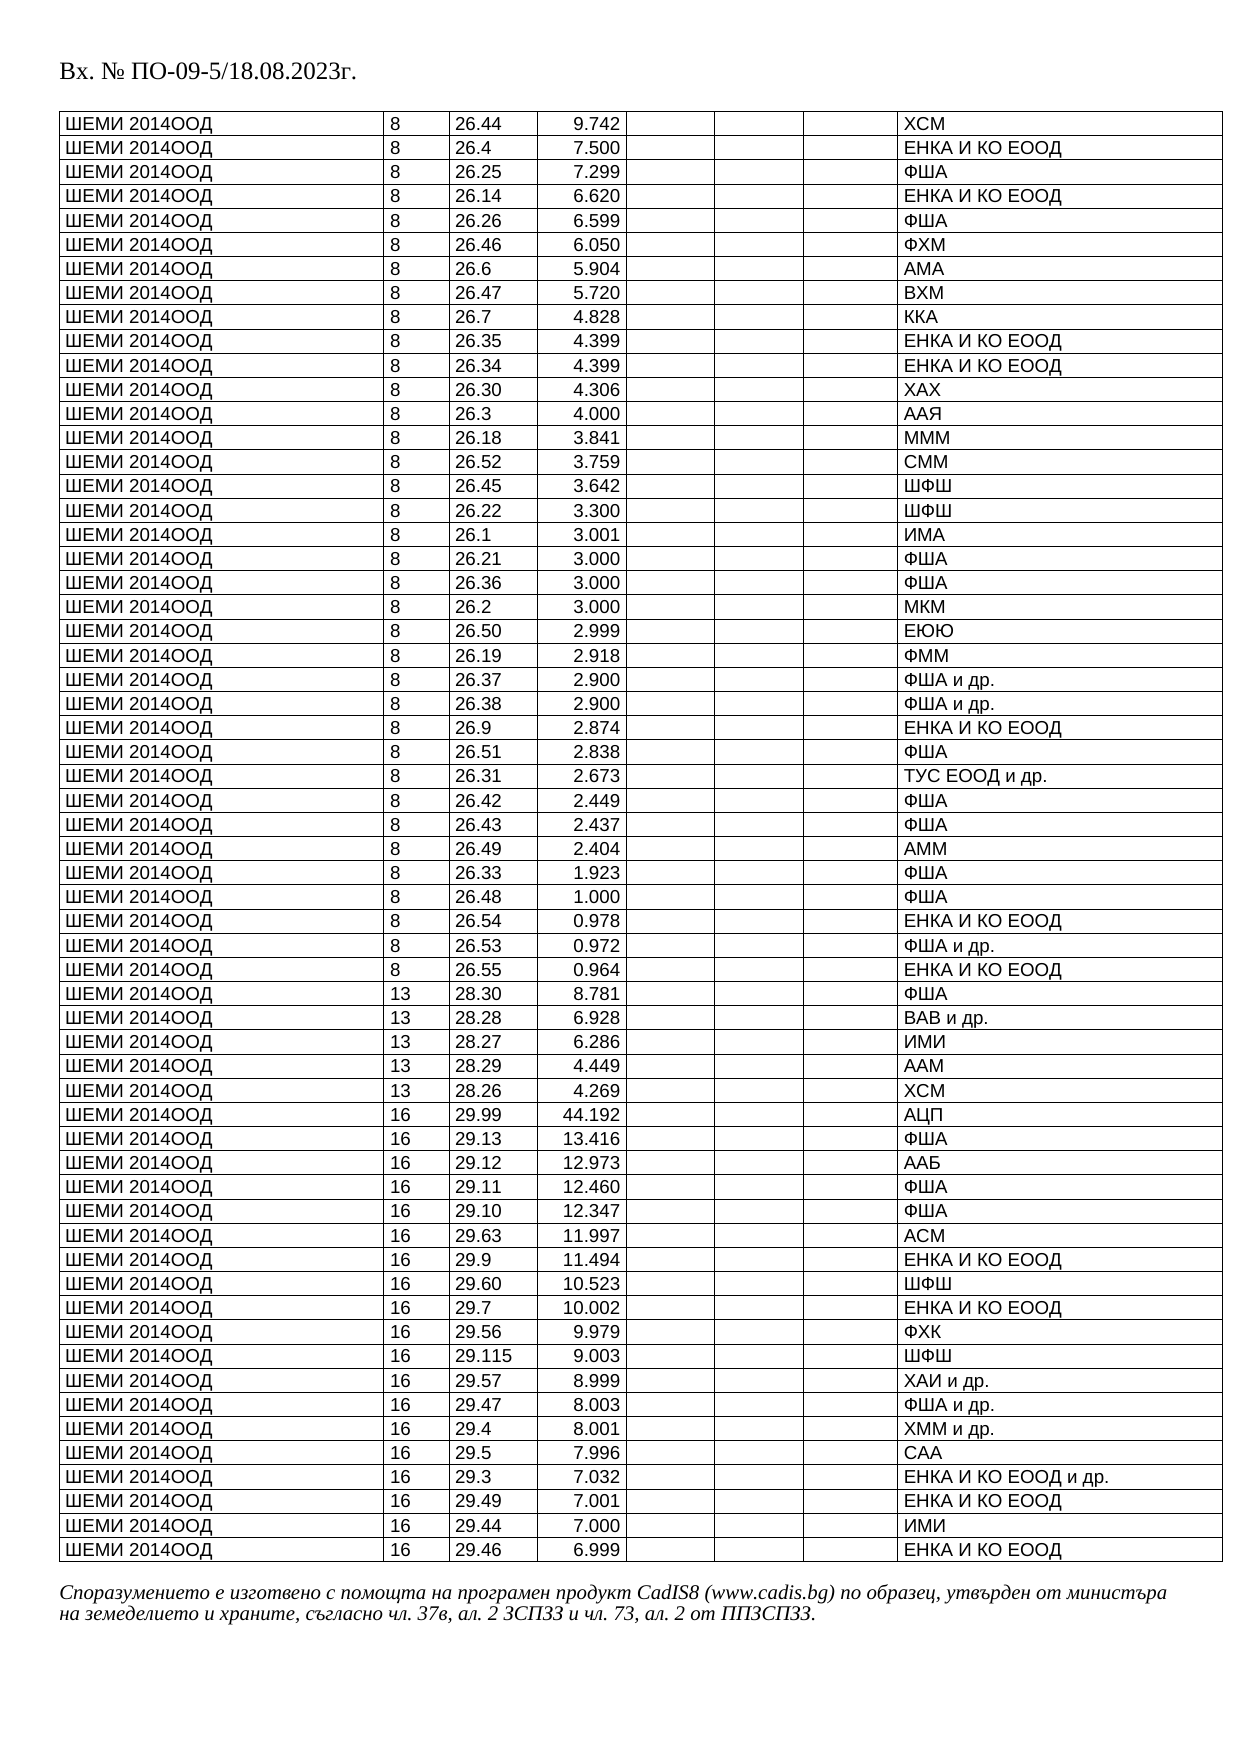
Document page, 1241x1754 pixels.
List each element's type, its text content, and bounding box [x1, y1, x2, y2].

table_cell [627, 934, 714, 957]
table_cell ЕНКА И КО ЕООД [898, 716, 1222, 739]
table_cell ШЕМИ 2014ООД [60, 1369, 383, 1392]
table_cell 6.050 [538, 233, 626, 256]
table_cell ШЕМИ 2014ООД [60, 644, 383, 667]
table_cell 26.45 [450, 475, 537, 498]
table_cell 26.54 [450, 910, 537, 933]
table_cell ШЕМИ 2014ООД [60, 789, 383, 812]
table_cell [627, 160, 714, 183]
table_cell 16 [384, 1345, 449, 1368]
table_cell [715, 136, 803, 159]
table_cell 26.25 [450, 160, 537, 183]
table_cell [804, 910, 897, 933]
table_cell 26.31 [450, 765, 537, 788]
table_cell [804, 112, 897, 135]
table_cell [804, 1441, 897, 1464]
table_cell 16 [384, 1272, 449, 1295]
table_cell ШЕМИ 2014ООД [60, 1465, 383, 1488]
table_cell 26.34 [450, 354, 537, 377]
table_cell 5.720 [538, 281, 626, 304]
table_cell АММ [898, 837, 1222, 860]
table_cell [627, 1200, 714, 1223]
table_cell [804, 1538, 897, 1561]
table_cell ШЕМИ 2014ООД [60, 257, 383, 280]
table_cell [627, 112, 714, 135]
table_cell 8 [384, 716, 449, 739]
table_cell 8 [384, 378, 449, 401]
table_cell ШЕМИ 2014ООД [60, 837, 383, 860]
table_cell ЕНКА И КО ЕООД [898, 354, 1222, 377]
table_cell 8 [384, 136, 449, 159]
table_cell 29.44 [450, 1514, 537, 1537]
table_cell 8 [384, 233, 449, 256]
table_cell 8 [384, 112, 449, 135]
table_cell 0.978 [538, 910, 626, 933]
table_cell 29.56 [450, 1320, 537, 1343]
table_cell [715, 112, 803, 135]
table_cell 26.44 [450, 112, 537, 135]
table_cell ШФШ [898, 1272, 1222, 1295]
table_cell [627, 861, 714, 884]
table_cell ФША и др. [898, 668, 1222, 691]
table_cell [715, 716, 803, 739]
table_cell 6.999 [538, 1538, 626, 1561]
table_cell [627, 910, 714, 933]
table_cell ШЕМИ 2014ООД [60, 233, 383, 256]
table_cell 2.404 [538, 837, 626, 860]
table_cell ЕНКА И КО ЕООД [898, 1490, 1222, 1513]
table_cell 8 [384, 885, 449, 908]
table_cell 8 [384, 330, 449, 353]
table_cell [715, 450, 803, 473]
table_cell 26.21 [450, 547, 537, 570]
table_cell ШФШ [898, 475, 1222, 498]
table_cell 2.999 [538, 620, 626, 643]
table_cell 16 [384, 1514, 449, 1537]
table_cell САА [898, 1441, 1222, 1464]
table_cell [627, 1224, 714, 1247]
table_cell ФША [898, 740, 1222, 763]
table_cell [804, 209, 897, 232]
table_cell [715, 1441, 803, 1464]
table_cell [804, 1345, 897, 1368]
table_cell ШЕМИ 2014ООД [60, 426, 383, 449]
table_cell 29.10 [450, 1200, 537, 1223]
table_cell 26.47 [450, 281, 537, 304]
table_cell [804, 1417, 897, 1440]
table_cell [715, 1055, 803, 1078]
table_cell [715, 1345, 803, 1368]
table_cell 13 [384, 1006, 449, 1029]
table_cell 8 [384, 910, 449, 933]
table_cell 26.53 [450, 934, 537, 957]
table_cell [804, 330, 897, 353]
table_cell [627, 765, 714, 788]
table_cell 4.306 [538, 378, 626, 401]
table_cell 26.14 [450, 185, 537, 208]
table_cell 16 [384, 1296, 449, 1319]
table_cell 29.11 [450, 1175, 537, 1198]
table_cell 16 [384, 1151, 449, 1174]
table_cell 1.923 [538, 861, 626, 884]
table_cell 8 [384, 281, 449, 304]
table_cell [804, 1369, 897, 1392]
table_cell АСМ [898, 1224, 1222, 1247]
table_cell 16 [384, 1224, 449, 1247]
table_cell [804, 1079, 897, 1102]
table_cell 16 [384, 1248, 449, 1271]
table_cell 3.841 [538, 426, 626, 449]
table_cell 26.35 [450, 330, 537, 353]
table_cell [804, 885, 897, 908]
table_cell 3.001 [538, 523, 626, 546]
table_cell 8 [384, 958, 449, 981]
table_cell [804, 1006, 897, 1029]
table_cell 1.000 [538, 885, 626, 908]
table_cell ШЕМИ 2014ООД [60, 1417, 383, 1440]
table_cell 26.49 [450, 837, 537, 860]
table_cell [715, 1175, 803, 1198]
table_cell 12.460 [538, 1175, 626, 1198]
table_cell 10.002 [538, 1296, 626, 1319]
table_cell ХСМ [898, 1079, 1222, 1102]
table_cell [627, 305, 714, 328]
table_cell ШЕМИ 2014ООД [60, 330, 383, 353]
table_cell ФША [898, 1175, 1222, 1198]
table_cell 16 [384, 1320, 449, 1343]
table_cell [627, 257, 714, 280]
table_cell ШЕМИ 2014ООД [60, 1393, 383, 1416]
table_cell [715, 1103, 803, 1126]
table_cell ХАХ [898, 378, 1222, 401]
table_cell ФША и др. [898, 1393, 1222, 1416]
table_cell ШЕМИ 2014ООД [60, 450, 383, 473]
table_cell [715, 1417, 803, 1440]
table_cell 29.49 [450, 1490, 537, 1513]
table_cell 12.973 [538, 1151, 626, 1174]
table_cell [715, 813, 803, 836]
table_cell [627, 1417, 714, 1440]
table_cell 29.57 [450, 1369, 537, 1392]
table_cell ШЕМИ 2014ООД [60, 958, 383, 981]
table_cell [804, 668, 897, 691]
table_cell 8 [384, 861, 449, 884]
table_cell [804, 499, 897, 522]
table_cell [804, 1030, 897, 1053]
table_cell АМА [898, 257, 1222, 280]
table_cell [627, 1490, 714, 1513]
table_cell [715, 620, 803, 643]
table_cell [715, 499, 803, 522]
table_cell [804, 595, 897, 618]
table_cell [627, 1151, 714, 1174]
table_cell [804, 402, 897, 425]
table_cell [804, 861, 897, 884]
table_cell [715, 910, 803, 933]
table_cell [627, 692, 714, 715]
table_cell [715, 185, 803, 208]
table_cell [715, 1151, 803, 1174]
table_cell [804, 982, 897, 1005]
table_cell [627, 426, 714, 449]
table_cell ШЕМИ 2014ООД [60, 185, 383, 208]
table_cell 2.673 [538, 765, 626, 788]
table_cell ВАВ и др. [898, 1006, 1222, 1029]
table_cell [804, 958, 897, 981]
table_cell 8 [384, 185, 449, 208]
table_cell [804, 1055, 897, 1078]
table_cell ШЕМИ 2014ООД [60, 354, 383, 377]
table_cell 26.42 [450, 789, 537, 812]
table_cell 7.032 [538, 1465, 626, 1488]
table_cell 6.599 [538, 209, 626, 232]
table_cell 8 [384, 547, 449, 570]
table_cell ЕНКА И КО ЕООД [898, 330, 1222, 353]
table_cell 8 [384, 668, 449, 691]
table_cell ФХК [898, 1320, 1222, 1343]
table_cell ШЕМИ 2014ООД [60, 885, 383, 908]
table_cell ШЕМИ 2014ООД [60, 1079, 383, 1102]
table_cell 2.874 [538, 716, 626, 739]
table_cell 26.3 [450, 402, 537, 425]
table_cell [715, 547, 803, 570]
table_cell 6.620 [538, 185, 626, 208]
table_cell МКМ [898, 595, 1222, 618]
table_cell [804, 475, 897, 498]
table_cell [804, 547, 897, 570]
table_cell [715, 475, 803, 498]
table_cell 44.192 [538, 1103, 626, 1126]
table_cell 16 [384, 1200, 449, 1223]
table_cell 8.999 [538, 1369, 626, 1392]
table_cell 0.964 [538, 958, 626, 981]
table_cell 8 [384, 523, 449, 546]
table_cell [804, 765, 897, 788]
table_cell [715, 861, 803, 884]
table_cell 8 [384, 740, 449, 763]
table_cell 16 [384, 1175, 449, 1198]
table_cell ШЕМИ 2014ООД [60, 378, 383, 401]
table_cell ШЕМИ 2014ООД [60, 547, 383, 570]
table_cell [627, 1248, 714, 1271]
table_cell 13 [384, 1030, 449, 1053]
table_cell ШЕМИ 2014ООД [60, 1055, 383, 1078]
table_cell 8.003 [538, 1393, 626, 1416]
table_cell ФША [898, 789, 1222, 812]
table_cell ШЕМИ 2014ООД [60, 982, 383, 1005]
table_cell ШЕМИ 2014ООД [60, 402, 383, 425]
table_cell ИМИ [898, 1030, 1222, 1053]
table_cell [715, 523, 803, 546]
table_cell 26.43 [450, 813, 537, 836]
table_cell 5.904 [538, 257, 626, 280]
table_cell ААБ [898, 1151, 1222, 1174]
table_cell 3.000 [538, 571, 626, 594]
table_cell 29.99 [450, 1103, 537, 1126]
table_cell 8 [384, 499, 449, 522]
table_cell [627, 499, 714, 522]
table_cell [715, 1393, 803, 1416]
table_cell [804, 1514, 897, 1537]
table_cell 6.286 [538, 1030, 626, 1053]
table_cell 26.48 [450, 885, 537, 908]
table_cell [627, 1127, 714, 1150]
table_cell ФША [898, 1127, 1222, 1150]
table_cell 3.000 [538, 547, 626, 570]
table_cell [715, 209, 803, 232]
table_cell [804, 305, 897, 328]
table_cell [627, 1030, 714, 1053]
table_cell ШЕМИ 2014ООД [60, 934, 383, 957]
table_cell [715, 789, 803, 812]
table_cell ШФШ [898, 1345, 1222, 1368]
table_cell [804, 1151, 897, 1174]
table_cell ФША [898, 160, 1222, 183]
table_cell 26.50 [450, 620, 537, 643]
table_cell ИМА [898, 523, 1222, 546]
table_cell ЕНКА И КО ЕООД [898, 1248, 1222, 1271]
table_cell ФША [898, 571, 1222, 594]
table_cell 8 [384, 160, 449, 183]
table_cell [627, 450, 714, 473]
table_cell ШЕМИ 2014ООД [60, 1200, 383, 1223]
table_cell ШЕМИ 2014ООД [60, 475, 383, 498]
table_cell [715, 837, 803, 860]
table_cell 4.399 [538, 354, 626, 377]
table_cell [627, 837, 714, 860]
table_cell [804, 233, 897, 256]
table_cell [804, 934, 897, 957]
table_cell 8 [384, 765, 449, 788]
table_cell [627, 378, 714, 401]
table_cell ШЕМИ 2014ООД [60, 1320, 383, 1343]
table_cell [804, 257, 897, 280]
table_cell ФША [898, 982, 1222, 1005]
table_cell 28.26 [450, 1079, 537, 1102]
table_cell ХММ и др. [898, 1417, 1222, 1440]
table_cell [715, 1490, 803, 1513]
table_cell [627, 1272, 714, 1295]
table_cell 13 [384, 1055, 449, 1078]
table_cell ФХМ [898, 233, 1222, 256]
table_cell [804, 813, 897, 836]
table_cell 2.437 [538, 813, 626, 836]
table_cell [804, 740, 897, 763]
table_cell ЕНКА И КО ЕООД [898, 136, 1222, 159]
table_cell ФША [898, 547, 1222, 570]
table_cell [715, 354, 803, 377]
table_cell ИМИ [898, 1514, 1222, 1537]
table_cell 26.19 [450, 644, 537, 667]
table_cell [804, 136, 897, 159]
table_cell ЕНКА И КО ЕООД [898, 958, 1222, 981]
table_cell [804, 1296, 897, 1319]
table_cell 26.52 [450, 450, 537, 473]
table_cell 8 [384, 692, 449, 715]
table_cell ШЕМИ 2014ООД [60, 499, 383, 522]
table_cell [627, 958, 714, 981]
table_cell [804, 1248, 897, 1271]
table_cell 4.399 [538, 330, 626, 353]
table_cell ВХМ [898, 281, 1222, 304]
table_cell [627, 668, 714, 691]
table_cell ЕНКА И КО ЕООД и др. [898, 1465, 1222, 1488]
table_cell [627, 1538, 714, 1561]
table_cell [804, 1200, 897, 1223]
table_cell [715, 885, 803, 908]
table_cell [715, 692, 803, 715]
table_cell 26.6 [450, 257, 537, 280]
table_cell [627, 523, 714, 546]
table_cell 8 [384, 402, 449, 425]
table_cell ШЕМИ 2014ООД [60, 861, 383, 884]
table_cell [715, 233, 803, 256]
table_cell [627, 1296, 714, 1319]
table_cell 26.30 [450, 378, 537, 401]
table_cell ШЕМИ 2014ООД [60, 523, 383, 546]
table_cell [804, 571, 897, 594]
table_cell 8 [384, 789, 449, 812]
table_cell 29.63 [450, 1224, 537, 1247]
table_cell ШЕМИ 2014ООД [60, 1296, 383, 1319]
table_cell 26.55 [450, 958, 537, 981]
table_cell [627, 1175, 714, 1198]
table_cell 8 [384, 813, 449, 836]
table_cell ШЕМИ 2014ООД [60, 1490, 383, 1513]
table_cell [715, 668, 803, 691]
table_cell [715, 281, 803, 304]
table_cell 16 [384, 1465, 449, 1488]
table_cell ШФШ [898, 499, 1222, 522]
table_cell ЕНКА И КО ЕООД [898, 185, 1222, 208]
table_cell [715, 330, 803, 353]
table_cell ШЕМИ 2014ООД [60, 813, 383, 836]
table_cell [804, 1490, 897, 1513]
table_cell ШЕМИ 2014ООД [60, 1006, 383, 1029]
table_cell [627, 740, 714, 763]
table_cell [627, 354, 714, 377]
table_cell ХСМ [898, 112, 1222, 135]
table_cell 16 [384, 1417, 449, 1440]
table_cell ЕНКА И КО ЕООД [898, 1538, 1222, 1561]
table_cell 29.3 [450, 1465, 537, 1488]
table_cell 4.449 [538, 1055, 626, 1078]
table_cell ШЕМИ 2014ООД [60, 209, 383, 232]
table_cell ШЕМИ 2014ООД [60, 281, 383, 304]
table_cell ШЕМИ 2014ООД [60, 112, 383, 135]
table_cell [804, 1127, 897, 1150]
table_cell ШЕМИ 2014ООД [60, 716, 383, 739]
table_cell МММ [898, 426, 1222, 449]
table_cell 2.900 [538, 668, 626, 691]
table_cell ШЕМИ 2014ООД [60, 305, 383, 328]
table_cell 26.33 [450, 861, 537, 884]
table_cell 8 [384, 450, 449, 473]
table_cell ШЕМИ 2014ООД [60, 1248, 383, 1271]
table_cell 29.12 [450, 1151, 537, 1174]
table_cell [804, 716, 897, 739]
table_cell 7.500 [538, 136, 626, 159]
table_cell [627, 209, 714, 232]
table_cell 8 [384, 257, 449, 280]
table_cell ШЕМИ 2014ООД [60, 595, 383, 618]
table_cell ФША [898, 885, 1222, 908]
table_cell [627, 1320, 714, 1343]
table_cell 26.4 [450, 136, 537, 159]
table_cell 26.9 [450, 716, 537, 739]
table_cell 26.37 [450, 668, 537, 691]
table_cell 29.4 [450, 1417, 537, 1440]
table_cell ШЕМИ 2014ООД [60, 1345, 383, 1368]
table_cell ФША [898, 813, 1222, 836]
table_cell ШЕМИ 2014ООД [60, 692, 383, 715]
table_cell 29.115 [450, 1345, 537, 1368]
table_cell [715, 934, 803, 957]
table_cell 8 [384, 426, 449, 449]
table_cell 13 [384, 982, 449, 1005]
table_cell [715, 402, 803, 425]
table_cell [715, 305, 803, 328]
table_cell [804, 1224, 897, 1247]
table_cell ХАИ и др. [898, 1369, 1222, 1392]
table_cell 9.742 [538, 112, 626, 135]
table_cell [804, 354, 897, 377]
table_cell 8 [384, 620, 449, 643]
table_cell ЕЮЮ [898, 620, 1222, 643]
table_cell [804, 426, 897, 449]
table_cell [715, 1296, 803, 1319]
table_cell ЕНКА И КО ЕООД [898, 910, 1222, 933]
table_cell 26.51 [450, 740, 537, 763]
table_cell 2.838 [538, 740, 626, 763]
table_cell ШЕМИ 2014ООД [60, 1514, 383, 1537]
table_cell 8 [384, 475, 449, 498]
table_cell [715, 982, 803, 1005]
table_cell 7.001 [538, 1490, 626, 1513]
table_cell ФММ [898, 644, 1222, 667]
table_cell 29.60 [450, 1272, 537, 1295]
table_cell СММ [898, 450, 1222, 473]
table_cell [715, 1514, 803, 1537]
table_cell 26.7 [450, 305, 537, 328]
table_cell [804, 1393, 897, 1416]
table_cell [715, 1224, 803, 1247]
table_cell 26.22 [450, 499, 537, 522]
table_cell [804, 160, 897, 183]
table_cell [627, 1369, 714, 1392]
table_cell [715, 426, 803, 449]
table_cell 16 [384, 1538, 449, 1561]
table_cell 10.523 [538, 1272, 626, 1295]
table_cell 16 [384, 1103, 449, 1126]
table_cell 11.494 [538, 1248, 626, 1271]
table_cell 4.828 [538, 305, 626, 328]
table_cell [627, 644, 714, 667]
table_cell 3.759 [538, 450, 626, 473]
table_cell ФША [898, 861, 1222, 884]
table_cell [715, 595, 803, 618]
table_cell 26.38 [450, 692, 537, 715]
table_cell 13 [384, 1079, 449, 1102]
table_cell [715, 160, 803, 183]
table_cell 13.416 [538, 1127, 626, 1150]
table_cell [627, 789, 714, 812]
table_cell 29.5 [450, 1441, 537, 1464]
table_cell [804, 378, 897, 401]
table_cell [627, 1006, 714, 1029]
table_cell 2.449 [538, 789, 626, 812]
table_cell [715, 1200, 803, 1223]
table_cell ШЕМИ 2014ООД [60, 740, 383, 763]
table_cell [804, 789, 897, 812]
table_cell [715, 1465, 803, 1488]
table_cell 28.27 [450, 1030, 537, 1053]
table_cell [627, 595, 714, 618]
table_cell ТУС ЕООД и др. [898, 765, 1222, 788]
table_cell 12.347 [538, 1200, 626, 1223]
table_cell 8 [384, 595, 449, 618]
table_cell [627, 402, 714, 425]
table_cell 2.918 [538, 644, 626, 667]
table_cell ШЕМИ 2014ООД [60, 1441, 383, 1464]
table_cell [804, 692, 897, 715]
table_cell ФША и др. [898, 692, 1222, 715]
table_cell [804, 620, 897, 643]
table_cell [715, 1079, 803, 1102]
table_cell [627, 233, 714, 256]
table_cell [627, 1393, 714, 1416]
table_cell 26.2 [450, 595, 537, 618]
table_cell [627, 1345, 714, 1368]
table_cell 3.642 [538, 475, 626, 498]
table_cell [627, 1514, 714, 1537]
table_cell ШЕМИ 2014ООД [60, 160, 383, 183]
table_cell 8 [384, 354, 449, 377]
table_cell ККА [898, 305, 1222, 328]
table_cell [627, 475, 714, 498]
table_cell ФША и др. [898, 934, 1222, 957]
table_cell ФША [898, 209, 1222, 232]
table_cell 26.18 [450, 426, 537, 449]
table_cell [804, 450, 897, 473]
table_cell [715, 1369, 803, 1392]
table_cell [804, 1175, 897, 1198]
table_cell ШЕМИ 2014ООД [60, 765, 383, 788]
table_cell 8 [384, 209, 449, 232]
table_cell ШЕМИ 2014ООД [60, 1127, 383, 1150]
table_cell [804, 837, 897, 860]
table_cell [715, 765, 803, 788]
table_cell [627, 1465, 714, 1488]
table_cell 3.300 [538, 499, 626, 522]
table_cell [715, 644, 803, 667]
table_cell [804, 185, 897, 208]
table_cell 11.997 [538, 1224, 626, 1247]
table_cell [715, 740, 803, 763]
table_cell [627, 813, 714, 836]
table_cell 7.299 [538, 160, 626, 183]
table_cell ШЕМИ 2014ООД [60, 620, 383, 643]
table_cell ШЕМИ 2014ООД [60, 1272, 383, 1295]
table_cell [715, 1030, 803, 1053]
table_cell 8 [384, 837, 449, 860]
table_cell ШЕМИ 2014ООД [60, 136, 383, 159]
table_cell [627, 281, 714, 304]
table_cell [627, 885, 714, 908]
table_cell [804, 1320, 897, 1343]
table_cell [627, 716, 714, 739]
table_cell 16 [384, 1393, 449, 1416]
table_cell 4.000 [538, 402, 626, 425]
table_cell 8 [384, 571, 449, 594]
table_cell 8 [384, 934, 449, 957]
table_cell 26.26 [450, 209, 537, 232]
table_cell [715, 1006, 803, 1029]
table_cell [627, 330, 714, 353]
table_cell [804, 523, 897, 546]
table_cell [715, 257, 803, 280]
table_cell 29.46 [450, 1538, 537, 1561]
table_cell [804, 1272, 897, 1295]
table_cell ЕНКА И КО ЕООД [898, 1296, 1222, 1319]
table_cell АЦП [898, 1103, 1222, 1126]
table_cell 8.781 [538, 982, 626, 1005]
table_cell 9.003 [538, 1345, 626, 1368]
table_cell 26.36 [450, 571, 537, 594]
table_cell [627, 136, 714, 159]
table_cell [627, 982, 714, 1005]
table_cell ШЕМИ 2014ООД [60, 1103, 383, 1126]
table_cell 7.000 [538, 1514, 626, 1537]
table_cell 2.900 [538, 692, 626, 715]
table_cell 8 [384, 305, 449, 328]
table_cell [627, 547, 714, 570]
table_cell [627, 1441, 714, 1464]
table_cell [804, 1103, 897, 1126]
table_cell 3.000 [538, 595, 626, 618]
table_cell ААМ [898, 1055, 1222, 1078]
table_cell [627, 1103, 714, 1126]
table_cell ШЕМИ 2014ООД [60, 1175, 383, 1198]
table_cell 26.1 [450, 523, 537, 546]
table_cell [804, 644, 897, 667]
table_cell ШЕМИ 2014ООД [60, 571, 383, 594]
table_cell 29.13 [450, 1127, 537, 1150]
table_cell 16 [384, 1441, 449, 1464]
table_cell [627, 185, 714, 208]
table_cell 29.47 [450, 1393, 537, 1416]
table_cell ШЕМИ 2014ООД [60, 1030, 383, 1053]
table_cell [715, 571, 803, 594]
table_cell 28.30 [450, 982, 537, 1005]
table_cell ШЕМИ 2014ООД [60, 1224, 383, 1247]
table_cell [804, 281, 897, 304]
table_cell [627, 571, 714, 594]
table_cell 29.9 [450, 1248, 537, 1271]
table_cell [627, 620, 714, 643]
table_cell ААЯ [898, 402, 1222, 425]
table_cell ШЕМИ 2014ООД [60, 1151, 383, 1174]
table_cell 28.29 [450, 1055, 537, 1078]
table_cell [715, 378, 803, 401]
table_cell [804, 1465, 897, 1488]
table_cell ШЕМИ 2014ООД [60, 1538, 383, 1561]
table_cell ШЕМИ 2014ООД [60, 910, 383, 933]
table_cell [715, 1272, 803, 1295]
table_cell 29.7 [450, 1296, 537, 1319]
table_cell [627, 1079, 714, 1102]
table_cell [715, 1248, 803, 1271]
table_cell 16 [384, 1127, 449, 1150]
table_cell 16 [384, 1369, 449, 1392]
table_cell [715, 1538, 803, 1561]
table_cell 9.979 [538, 1320, 626, 1343]
table_cell [715, 1320, 803, 1343]
table_cell 0.972 [538, 934, 626, 957]
table_cell [627, 1055, 714, 1078]
table_cell 28.28 [450, 1006, 537, 1029]
table_cell [715, 1127, 803, 1150]
table_cell 8 [384, 644, 449, 667]
table_cell 26.46 [450, 233, 537, 256]
table_cell 7.996 [538, 1441, 626, 1464]
table_cell 4.269 [538, 1079, 626, 1102]
table_cell ШЕМИ 2014ООД [60, 668, 383, 691]
table_cell 8.001 [538, 1417, 626, 1440]
table_cell ФША [898, 1200, 1222, 1223]
table_cell 16 [384, 1490, 449, 1513]
table_cell [715, 958, 803, 981]
table_cell 6.928 [538, 1006, 626, 1029]
